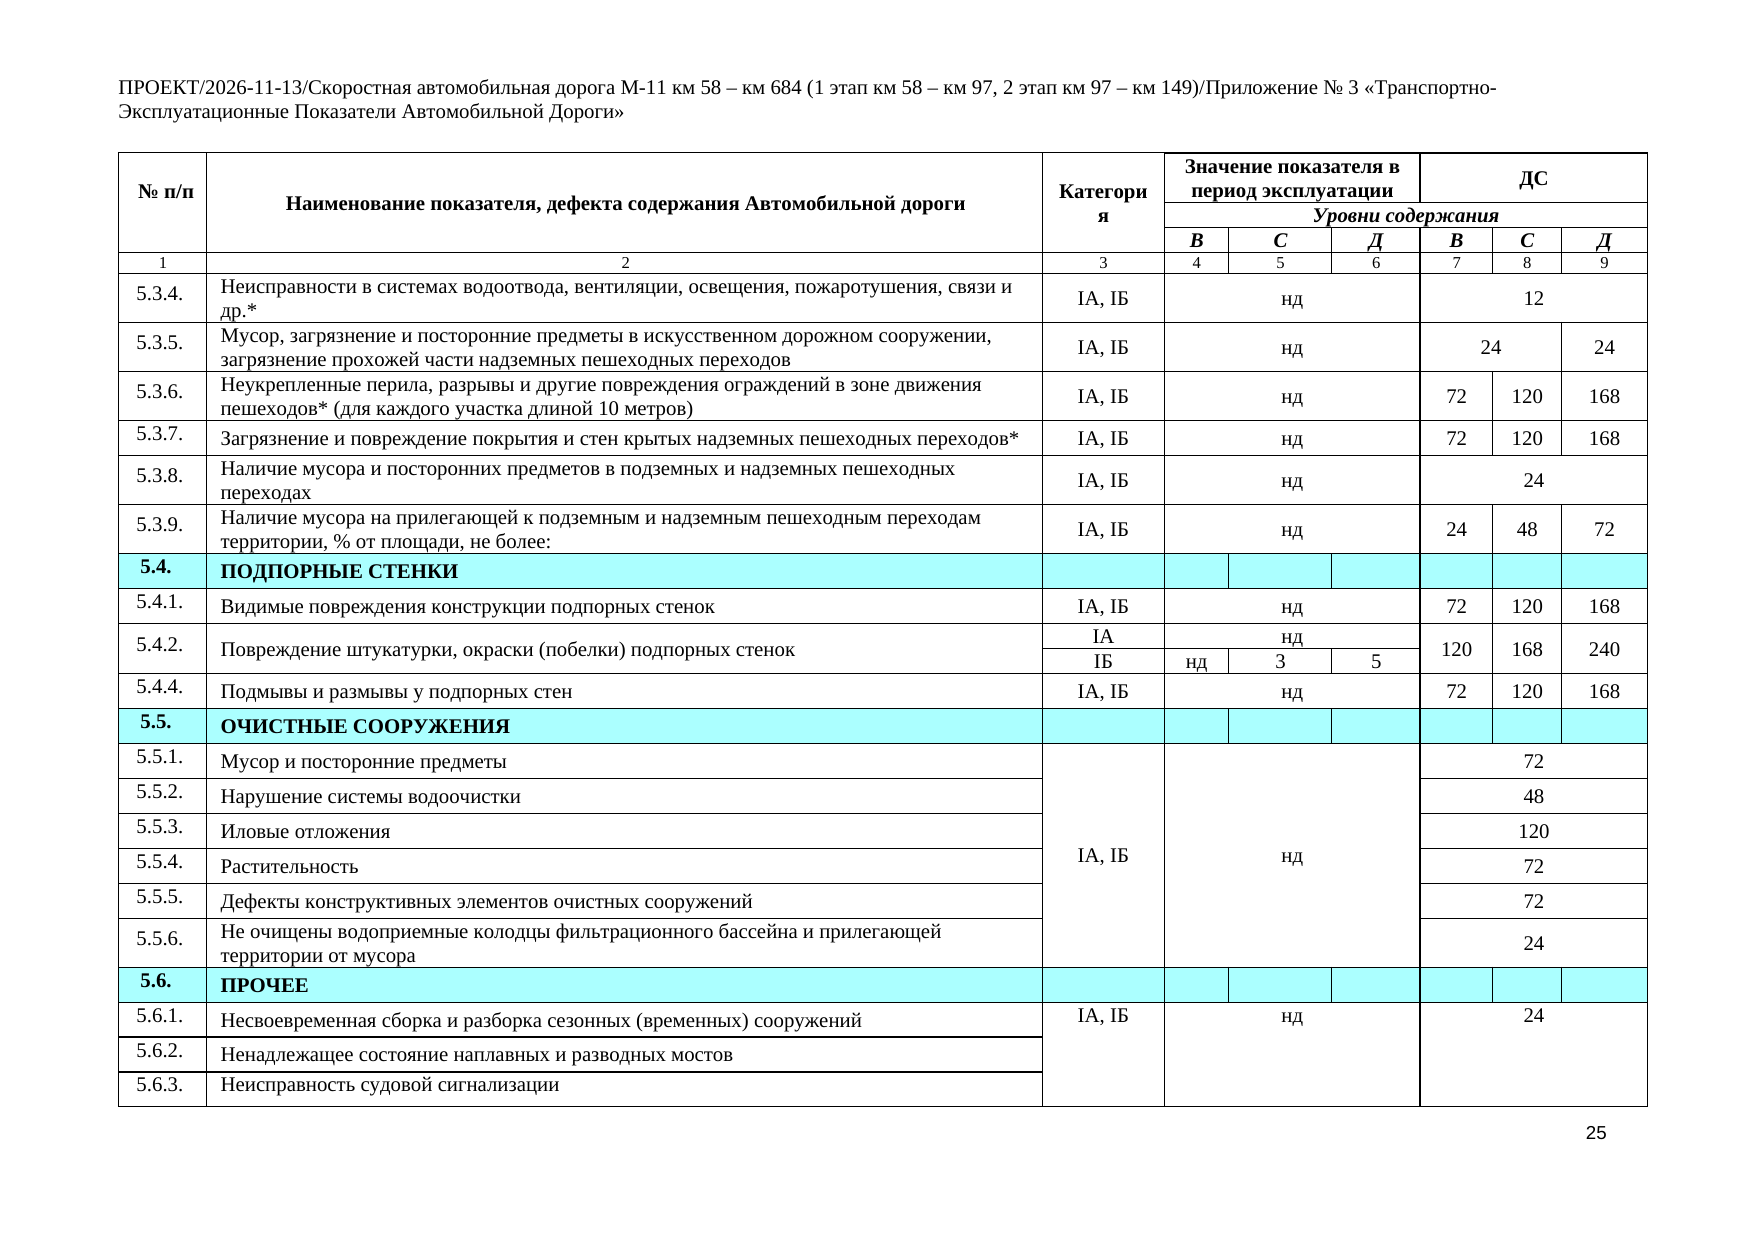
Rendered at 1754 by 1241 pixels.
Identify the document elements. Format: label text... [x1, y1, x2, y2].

table_cell [1165, 709, 1228, 743]
table_cell Мусор, загрязнение и посторонние предметы в искусственном дорожном сооружении, загрязнение прохожей части надземных пешеходных переходов [207, 323, 1042, 371]
table_cell ПОДПОРНЫЕ СТЕНКИ [207, 554, 1042, 588]
table_cell 120 [1493, 589, 1561, 623]
table_cell С [1229, 228, 1331, 252]
table_cell 24 [1421, 1003, 1647, 1106]
table_cell [1562, 709, 1647, 743]
table_cell [1421, 709, 1492, 743]
table_cell IA, IБ [1043, 744, 1164, 967]
table_cell Подмывы и размывы у подпорных стен [207, 674, 1042, 708]
table_cell 168 [1562, 372, 1647, 420]
table_cell Не очищены водоприемные колодцы фильтрационного бассейна и прилегающей территории от мусора [207, 919, 1042, 967]
table_cell IA, IБ [1043, 421, 1164, 455]
table_cell нд [1165, 624, 1419, 648]
table_cell 120 [1493, 421, 1561, 455]
table_cell [1493, 709, 1561, 743]
table_cell Уровни содержания [1165, 203, 1647, 227]
table_cell [1043, 968, 1164, 1002]
table_cell 168 [1562, 589, 1647, 623]
table_cell ОЧИСТНЫЕ СООРУЖЕНИЯ [207, 709, 1042, 743]
table_cell 7 [1421, 253, 1492, 272]
table_cell 72 [1562, 505, 1647, 553]
table_cell [119, 1003, 206, 1036]
table_cell 168 [1562, 674, 1647, 708]
table_cell IБ [1043, 649, 1164, 673]
table_cell 168 [1562, 421, 1647, 455]
table_cell 24 [1421, 919, 1647, 967]
table_cell 72 [1421, 421, 1492, 455]
table_cell 5 [1229, 253, 1331, 272]
table_cell [119, 554, 206, 588]
table_cell [1043, 709, 1164, 743]
table_cell [1229, 709, 1331, 743]
table_cell В [1421, 228, 1492, 252]
table_cell IA, IБ [1043, 372, 1164, 420]
table_cell 240 [1562, 624, 1647, 673]
table_cell 120 [1493, 674, 1561, 708]
table_cell IA [1043, 624, 1164, 648]
table_cell [1493, 968, 1561, 1002]
table_cell Мусор и посторонние предметы [207, 744, 1042, 778]
table_cell Повреждение штукатурки, окраски (побелки) подпорных стенок [207, 624, 1042, 673]
table_cell [1043, 554, 1164, 588]
table_cell нд [1165, 649, 1228, 673]
table_cell [1421, 968, 1492, 1002]
table_cell [119, 744, 206, 778]
table_cell [119, 968, 206, 1002]
table_cell [119, 624, 206, 673]
table_cell В [1165, 228, 1228, 252]
table_cell [1229, 968, 1331, 1002]
table_cell Неисправности в системах водоотвода, вентиляции, освещения, пожаротушения, связи и др.* [207, 274, 1042, 322]
table_cell нд [1165, 505, 1419, 553]
table_cell нд [1165, 372, 1419, 420]
table_cell [119, 421, 206, 455]
table_cell 5 [1332, 649, 1419, 673]
table_cell нд [1165, 456, 1419, 504]
table_cell IA, IБ [1043, 589, 1164, 623]
table_cell 48 [1493, 505, 1561, 553]
table_cell 4 [1165, 253, 1228, 272]
table_cell Видимые повреждения конструкции подпорных стенок [207, 589, 1042, 623]
table_cell IA, IБ [1043, 274, 1164, 322]
table_cell [1493, 554, 1561, 588]
table_cell [1229, 554, 1331, 588]
table_cell 72 [1421, 884, 1647, 917]
table_cell [119, 814, 206, 848]
table_cell [119, 589, 206, 623]
table_cell 120 [1493, 372, 1561, 420]
table_cell С [1493, 228, 1561, 252]
table_cell 3 [1229, 649, 1331, 673]
table_header Категория [1043, 153, 1164, 252]
table_header Наименование показателя, дефекта содержания Автомобильной дороги [207, 153, 1042, 252]
table_cell [119, 1038, 206, 1071]
table_cell IA, IБ [1043, 674, 1164, 708]
table_cell 3 [1043, 253, 1164, 272]
table_cell Дефекты конструктивных элементов очистных сооружений [207, 884, 1042, 917]
table_cell нд [1165, 744, 1419, 967]
table_cell Ненадлежащее состояние наплавных и разводных мостов [207, 1038, 1042, 1071]
table_cell нд [1165, 674, 1419, 708]
table_cell [119, 919, 206, 967]
table_cell [119, 372, 206, 420]
table_cell Д [1332, 228, 1419, 252]
table_cell 8 [1493, 253, 1561, 272]
table_cell [1421, 554, 1492, 588]
table_cell Д [1562, 228, 1647, 252]
table_cell [1165, 968, 1228, 1002]
table_cell нд [1165, 274, 1419, 322]
table_cell [119, 1073, 206, 1106]
table_cell [1562, 968, 1647, 1002]
table_cell 120 [1421, 624, 1492, 673]
table_header № п/п [119, 153, 206, 252]
table_cell Несвоевременная сборка и разборка сезонных (временных) сооружений [207, 1003, 1042, 1036]
table_cell нд [1165, 1003, 1419, 1106]
table_cell [1332, 709, 1419, 743]
table_cell 6 [1332, 253, 1419, 272]
table_header ДС [1421, 154, 1647, 202]
table_cell 72 [1421, 849, 1647, 883]
table_cell нд [1165, 589, 1419, 623]
table_cell 24 [1421, 456, 1647, 504]
table_cell Неукрепленные перила, разрывы и другие повреждения ограждений в зоне движения пешеходов* (для каждого участка длиной 10 метров) [207, 372, 1042, 420]
table_cell [119, 849, 206, 883]
table_cell [119, 709, 206, 743]
table_cell Неисправность судовой сигнализации [207, 1073, 1042, 1106]
table_cell 48 [1421, 779, 1647, 813]
table_cell 168 [1493, 624, 1561, 673]
table_cell IA, IБ [1043, 456, 1164, 504]
table_cell 120 [1421, 814, 1647, 848]
table_cell Наличие мусора на прилегающей к подземным и надземным пешеходным переходам территории, % от площади, не более: [207, 505, 1042, 553]
table_cell IA, IБ [1043, 505, 1164, 553]
table_cell Нарушение системы водоочистки [207, 779, 1042, 813]
table_cell [1332, 968, 1419, 1002]
table_cell ПРОЧЕЕ [207, 968, 1042, 1002]
table_cell Растительность [207, 849, 1042, 883]
table_cell Наличие мусора и посторонних предметов в подземных и надземных пешеходных переходах [207, 456, 1042, 504]
table_cell [119, 884, 206, 917]
table_cell 9 [1562, 253, 1647, 272]
table_cell 72 [1421, 589, 1492, 623]
table_cell 24 [1421, 505, 1492, 553]
table_cell нд [1165, 323, 1419, 371]
table_cell [1332, 554, 1419, 588]
table_cell 72 [1421, 372, 1492, 420]
table_cell Загрязнение и повреждение покрытия и стен крытых надземных пешеходных переходов* [207, 421, 1042, 455]
table_cell 2 [207, 253, 1042, 272]
table_cell [119, 674, 206, 708]
table_cell 24 [1421, 323, 1561, 371]
table_cell 12 [1421, 274, 1647, 322]
table_cell [1562, 554, 1647, 588]
table_cell Иловые отложения [207, 814, 1042, 848]
table_header Значение показателя в период эксплуатации [1165, 154, 1419, 202]
table_cell [119, 456, 206, 504]
table_cell [119, 779, 206, 813]
table_cell 24 [1562, 323, 1647, 371]
table_cell [119, 323, 206, 371]
table_cell IA, IБ [1043, 323, 1164, 371]
table_cell нд [1165, 421, 1419, 455]
table_cell IA, IБ [1043, 1003, 1164, 1106]
table_cell [119, 505, 206, 553]
table_cell 72 [1421, 674, 1492, 708]
table_cell 72 [1421, 744, 1647, 778]
table_cell [119, 274, 206, 322]
table_cell [1165, 554, 1228, 588]
table_cell 1 [119, 253, 206, 272]
